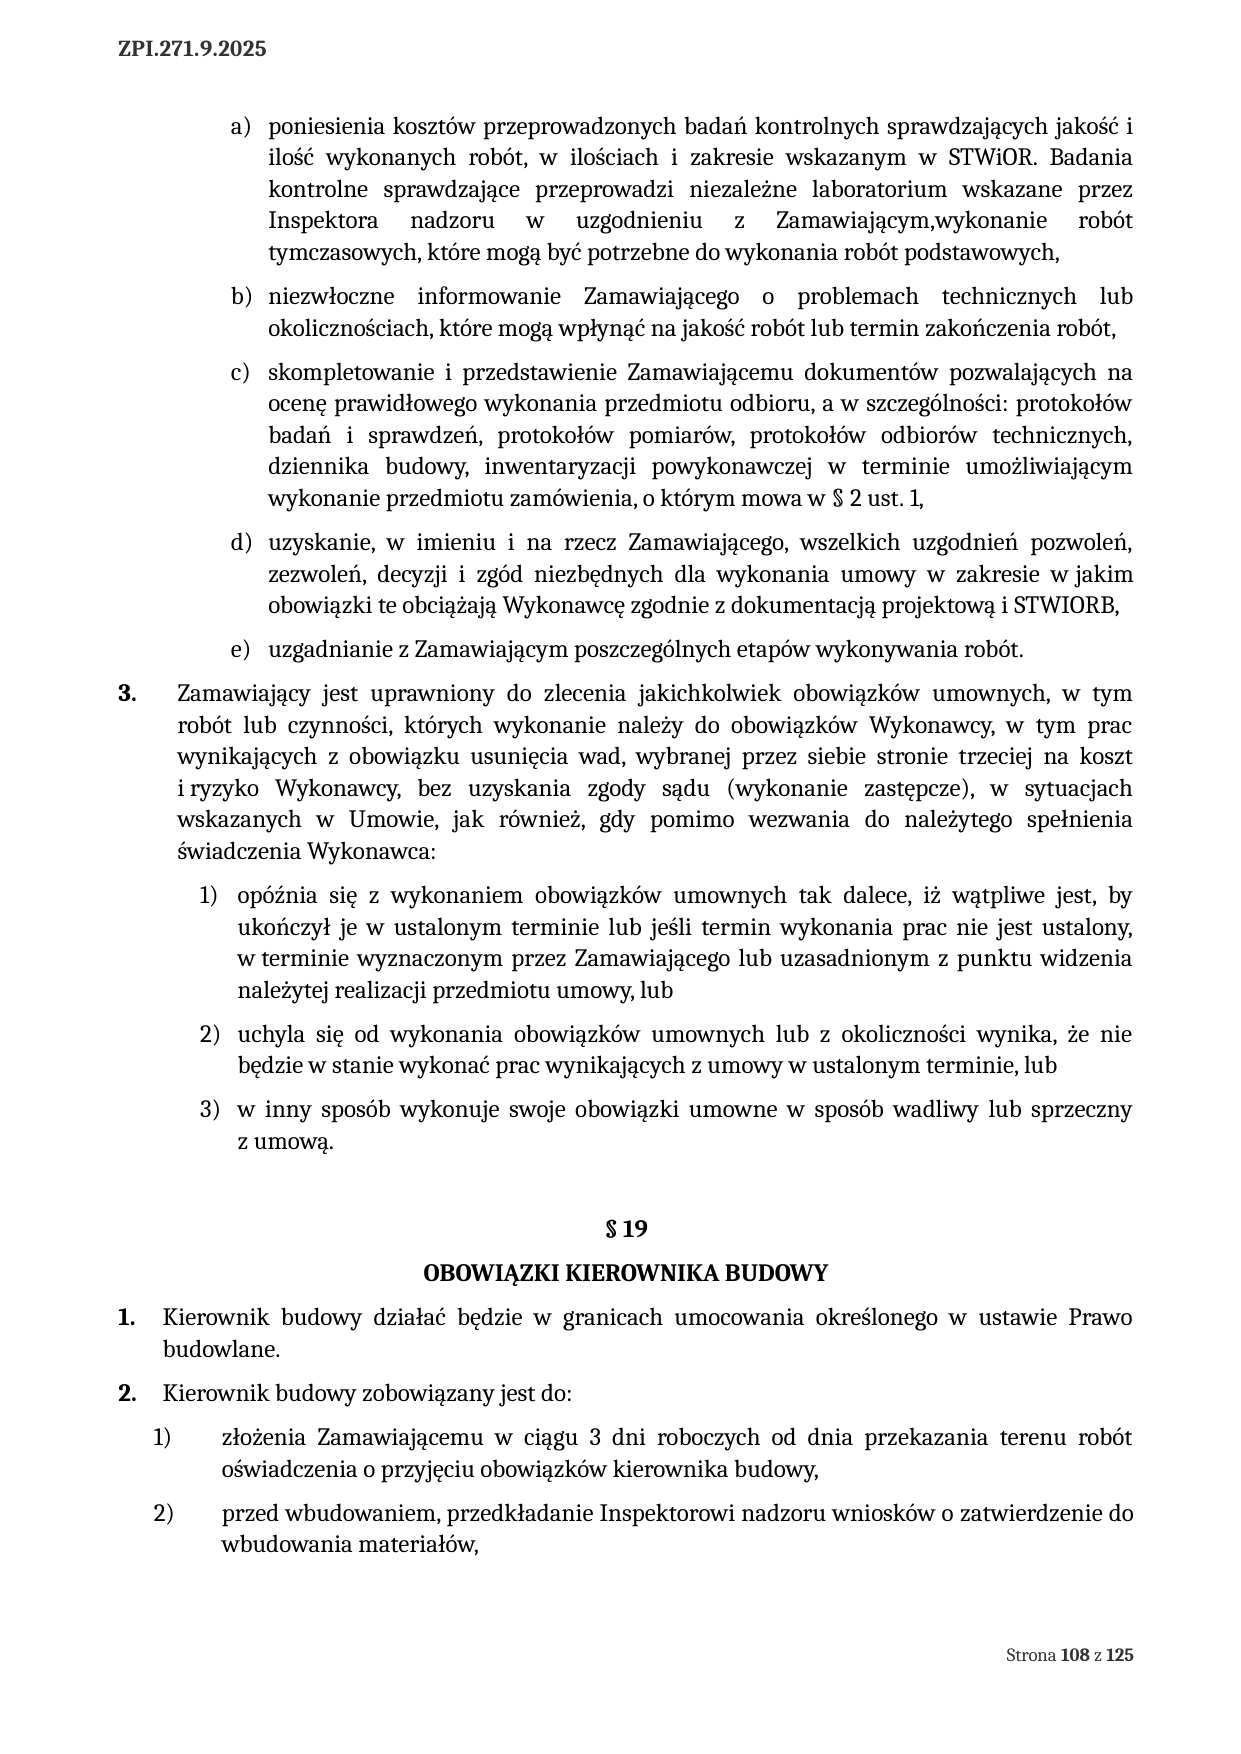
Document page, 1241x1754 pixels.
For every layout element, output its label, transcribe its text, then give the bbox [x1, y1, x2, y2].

list niezwłoczne informowanie Zamawiającego o problemach technicznych lub okolicznościach, które mogą wpłynąć na jakość robót lub termin zakończenia robót, [231, 282, 1134, 342]
list opóźnia się z wykonaniem obowiązków umownych tak dalece, iż wątpliwe jest, by ukończył je w ustalonym terminie lub jeśli termin wykonania prac nie jest ustalony, w terminie wyznaczonym przez Zamawiającego lub uzasadnionym z punktu widzenia należytej realizacji przedmiotu umowy, lub [200, 881, 1134, 1004]
list Kierownik budowy działać będzie w granicach umocowania określonego w ustawie Prawo budowlane. [118, 1303, 1134, 1363]
text Obowiązki Kierownika budowy [118, 1259, 1134, 1288]
list uzgadnianie z Zamawiającym poszczególnych etapów wykonywania robót. [231, 635, 1134, 664]
list poniesienia kosztów przeprowadzonych badań kontrolnych sprawdzających jakość i ilość wykonanych robót, w ilościach i zakresie wskazanym w STWiOR. Badania kontrolne sprawdzające przeprowadzi niezależne laboratorium wskazane przez Inspektora nadzoru w uzgodnieniu z Zamawiającym,wykonanie robót tymczasowych, które mogą być potrzebne do wykonania robót podstawowych, [231, 112, 1134, 267]
list Kierownik budowy zobowiązany jest do: [118, 1379, 1134, 1408]
list skompletowanie i przedstawienie Zamawiającemu dokumentów pozwalających na ocenę prawidłowego wykonania przedmiotu odbioru, a w szczególności: protokołów badań i sprawdzeń, protokołów pomiarów, protokołów odbiorów technicznych, dziennika budowy, inwentaryzacji powykonawczej w terminie umożliwiającym wykonanie przedmiotu zamówienia, o którym mowa w § 2 ust. 1, [231, 358, 1134, 513]
text § 19 [118, 1215, 1134, 1244]
list przed wbudowaniem, przedkładanie Inspektorowi nadzoru wniosków o zatwierdzenie do wbudowania materiałów, [153, 1498, 1134, 1559]
list złożenia Zamawiającemu w ciągu 3 dni roboczych od dnia przekazania terenu robót oświadczenia o przyjęciu obowiązków kierownika budowy, [153, 1423, 1134, 1483]
list uchyla się od wykonania obowiązków umownych lub z okoliczności wynika, że nie będzie w stanie wykonać prac wynikających z umowy w ustalonym terminie, lub [200, 1020, 1134, 1080]
list Zamawiający jest uprawniony do zlecenia jakichkolwiek obowiązków umownych, w tym robót lub czynności, których wykonanie należy do obowiązków Wykonawcy, w tym prac wynikających z obowiązku usunięcia wad, wybranej przez siebie stronie trzeciej na koszt i ryzyko Wykonawcy, bez uzyskania zgody sądu (wykonanie zastępcze), w sytuacjach wskazanych w Umowie, jak również, gdy pomimo wezwania do należytego spełnienia świadczenia Wykonawca: [118, 679, 1134, 866]
list w inny sposób wykonuje swoje obowiązki umowne w sposób wadliwy lub sprzeczny z umową. [200, 1095, 1134, 1156]
list uzyskanie, w imieniu i na rzecz Zamawiającego, wszelkich uzgodnień pozwoleń, zezwoleń, decyzji i zgód niezbędnych dla wykonania umowy w zakresie w jakim obowiązki te obciążają Wykonawcę zgodnie z dokumentacją projektową i STWIORB, [231, 528, 1134, 620]
